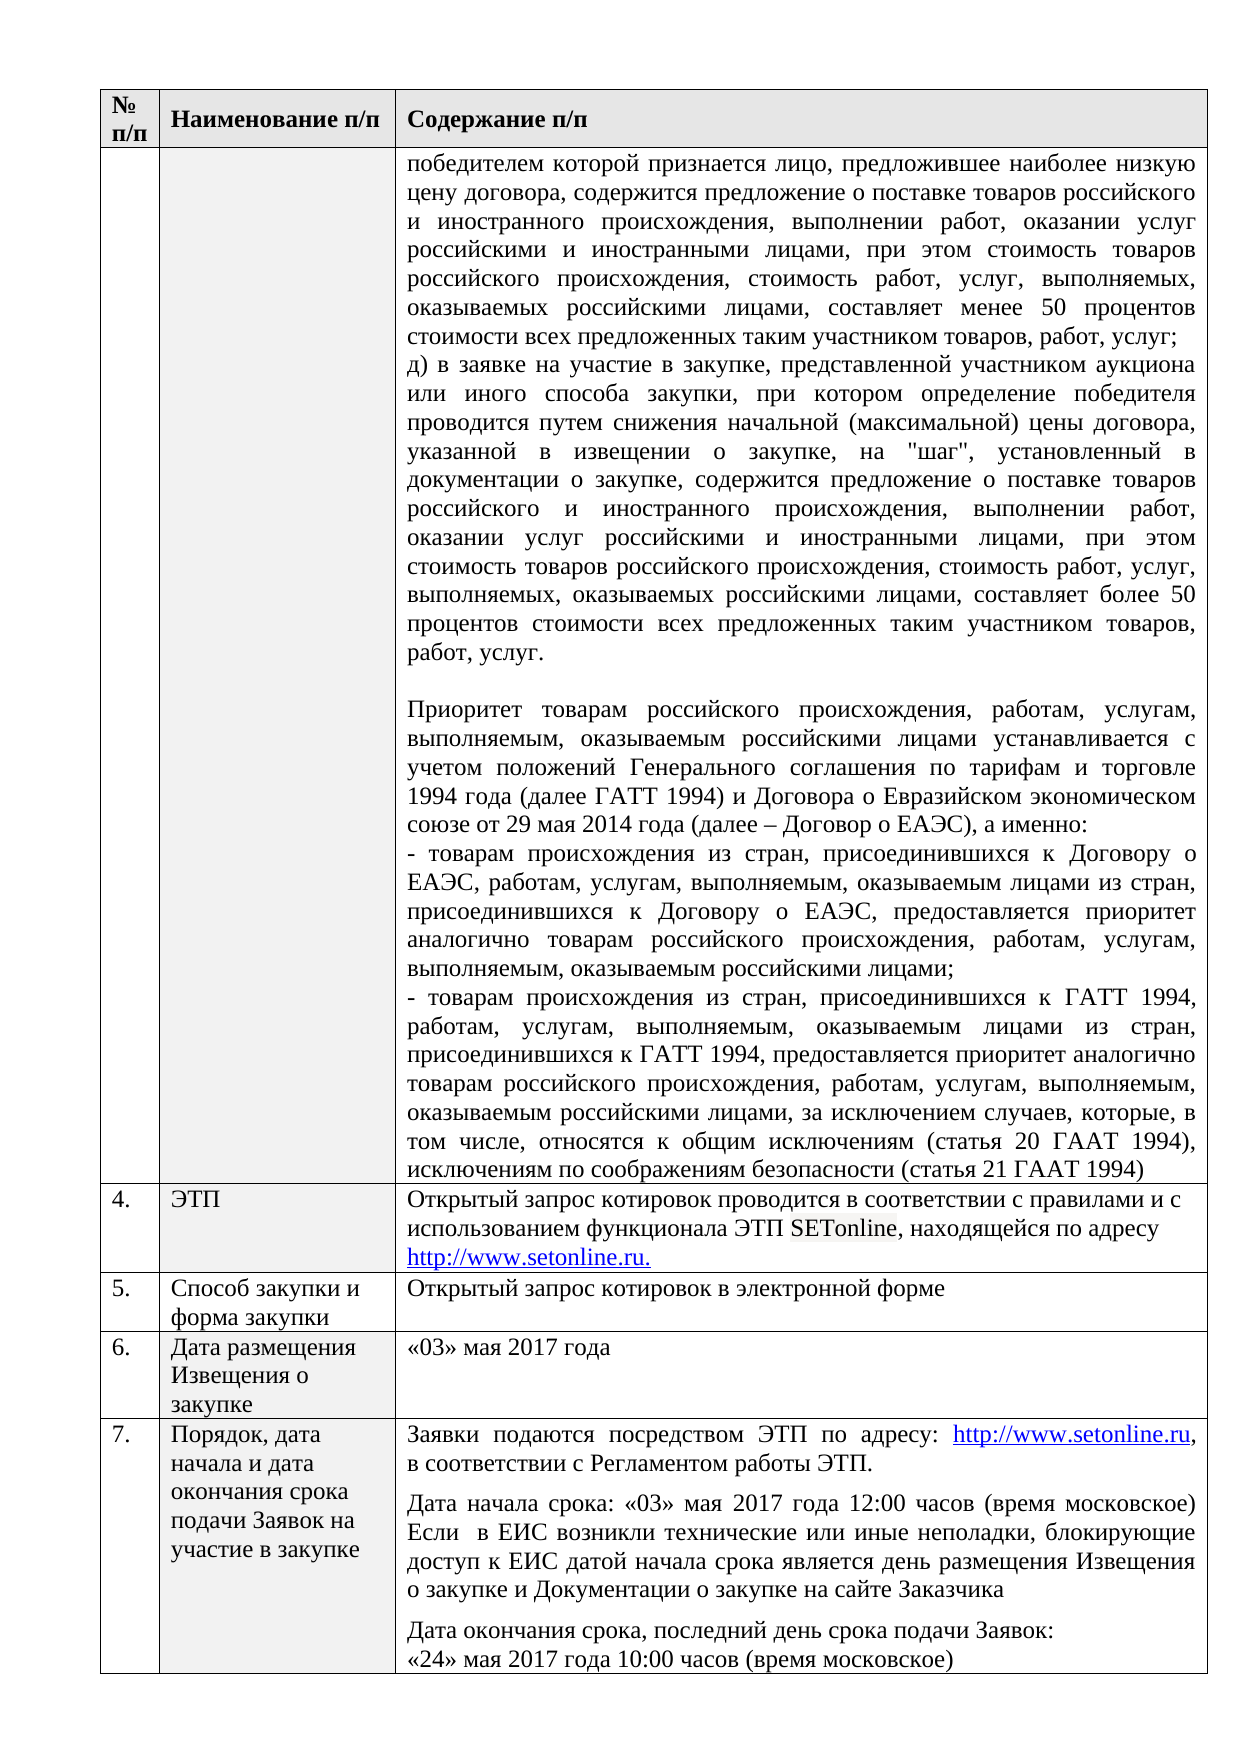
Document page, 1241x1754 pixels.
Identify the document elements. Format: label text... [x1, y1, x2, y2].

table_cell [101, 148, 159, 1183]
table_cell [160, 148, 395, 1183]
table_cell Открытый запрос котировок в электронной форме [396, 1273, 1207, 1331]
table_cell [396, 148, 1207, 1183]
table_header Наименование п/п [160, 90, 395, 147]
table_cell «03» мая 2017 года [396, 1332, 1207, 1418]
table_cell ЭТП [160, 1184, 395, 1272]
table_cell Дата размещения Извещения о закупке [160, 1332, 395, 1418]
table_cell Способ закупки и форма закупки [160, 1273, 395, 1331]
table_cell [101, 1332, 159, 1418]
table_cell Заявки подаются посредством ЭТП по адресу: http://www.setonline.ru, в соответствии с Регламентом работы ЭТП. Дата начала срока: «03» мая 2017 года 12:00 часов (время московское) Если в ЕИС возникли технические или иные неполадки, блокирующие доступ к ЕИС датой начала срока является день размещения Извещения о закупке и Документации о закупке на сайте Заказчика Дата окончания срока, последний день срока подачи Заявок: «24» мая 2017 года 10:00 часов (время московское) [396, 1419, 1207, 1673]
table_cell Порядок, дата начала и дата окончания срока подачи Заявок на участие в закупке [160, 1419, 395, 1673]
table_header № п/п [101, 90, 159, 147]
table_cell [101, 1184, 159, 1272]
table_header Содержание п/п [396, 90, 1207, 147]
table_cell Открытый запрос котировок проводится в соответствии с правилами и с использованием функционала ЭТП SETonline, находящейся по адресу http://www.setonline.ru. [396, 1184, 1207, 1272]
table_cell [101, 1273, 159, 1331]
table_cell [101, 1419, 159, 1673]
